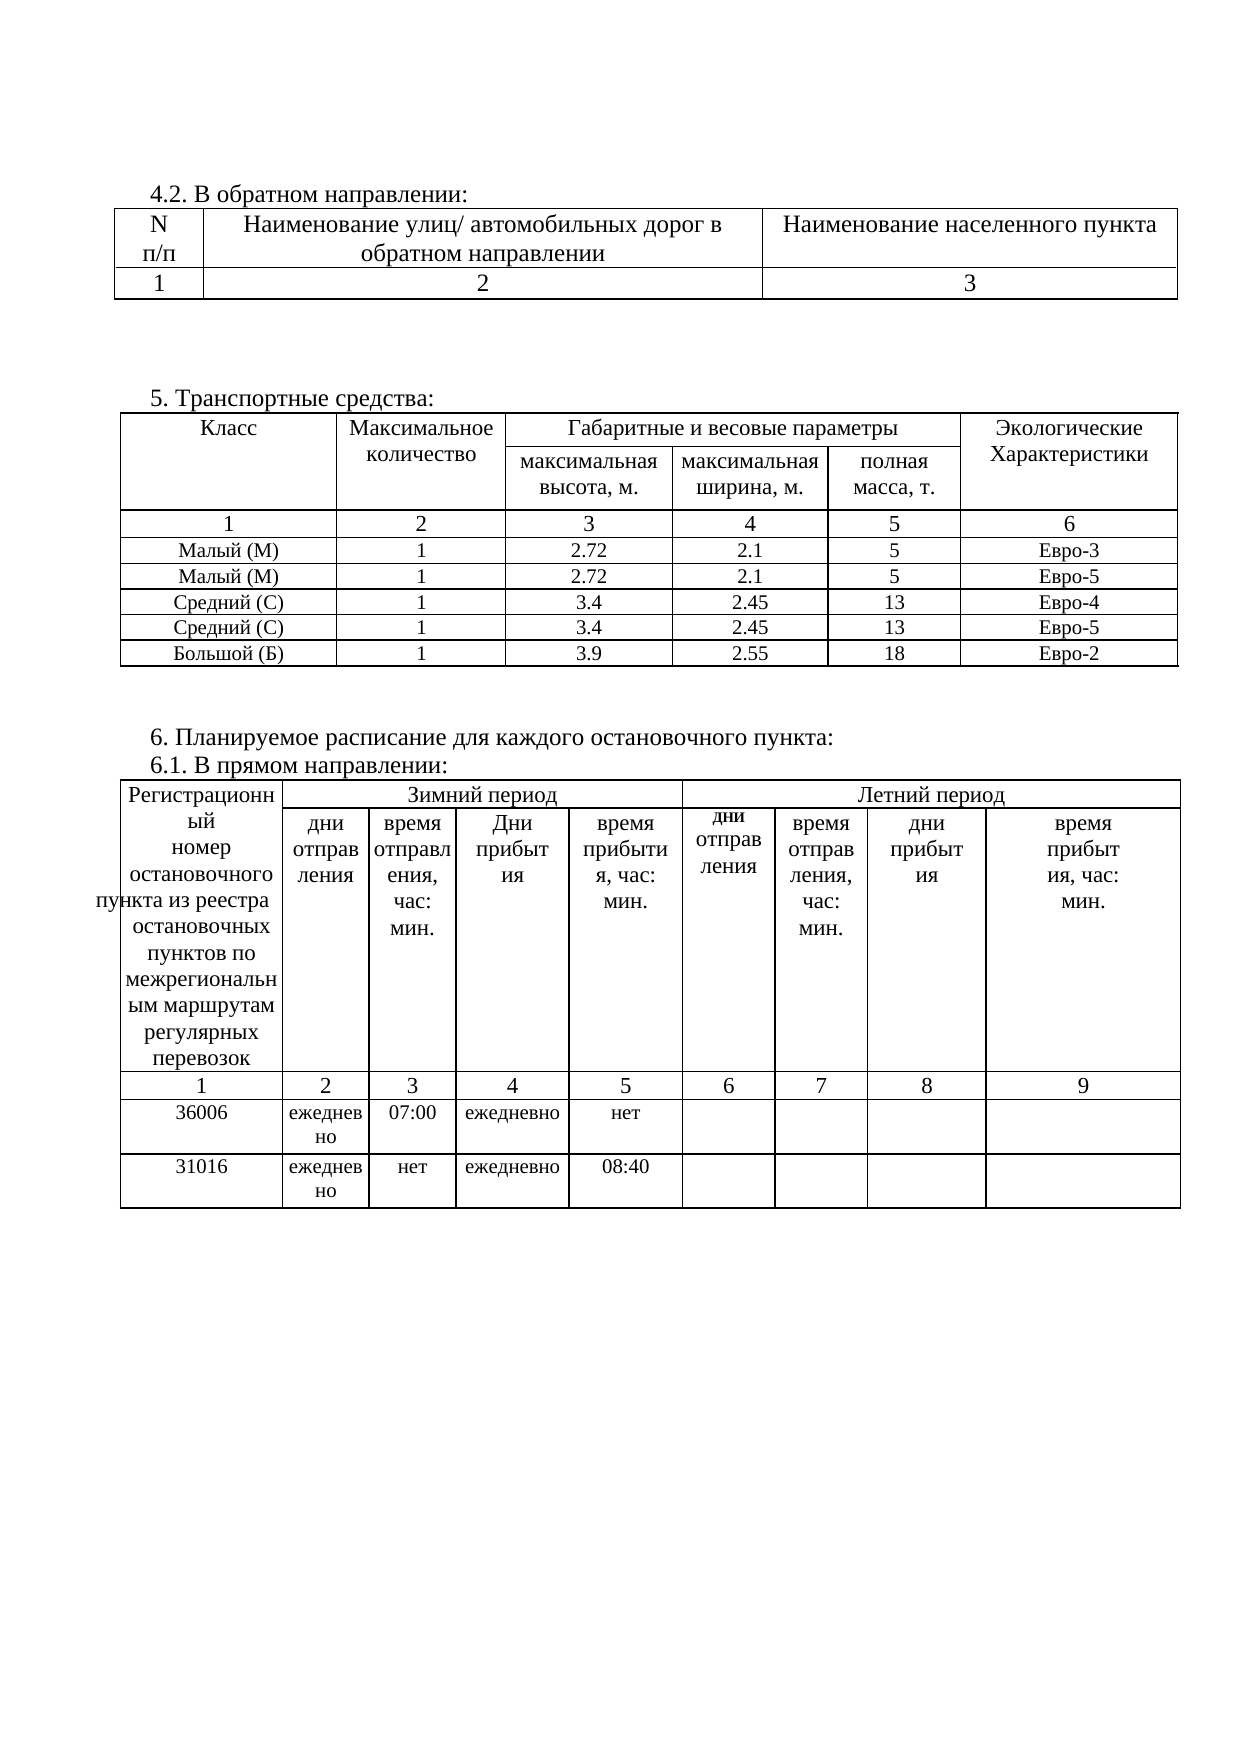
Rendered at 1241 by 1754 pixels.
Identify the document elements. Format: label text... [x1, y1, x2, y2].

text 4.2. В обратном направлении: [150, 179, 1090, 207]
table_cell 07:00 [370, 1100, 455, 1153]
table_cell 6 [961, 511, 1177, 537]
table_cell Евро-4 [961, 590, 1177, 614]
table_cell 2.55 [673, 641, 827, 665]
table_cell Малый (М) [121, 564, 336, 588]
table_cell 36006 [121, 1100, 282, 1153]
table_cell Евро-5 [961, 615, 1177, 639]
table_header Габаритные и весовые параметры [506, 414, 960, 446]
table_cell 3.4 [506, 590, 672, 614]
table_header Наименование улиц/ автомобильных дорог в обратном направлении [204, 209, 762, 267]
table_cell [868, 1155, 985, 1207]
table_cell [987, 1100, 1180, 1153]
table_cell 5 [829, 538, 960, 562]
table_cell дни отправ ления [283, 809, 368, 1071]
table_cell 2 [337, 511, 505, 537]
table_cell 4 [457, 1072, 568, 1098]
table_cell время прибыти я, час: мин. [570, 809, 682, 1071]
table_cell 3.4 [506, 615, 672, 639]
table_cell [683, 1100, 774, 1153]
table_cell дни прибыт ия [868, 809, 985, 1071]
table_cell [776, 1100, 867, 1153]
table_cell Средний (С) [121, 615, 336, 639]
table_cell 13 [829, 615, 960, 639]
table_cell 4 [673, 511, 827, 537]
table_cell Евро-2 [961, 641, 1177, 665]
table_header Экологические Характеристики [961, 414, 1177, 509]
table_cell время отправ ления, час: мин. [776, 809, 867, 1071]
table_cell Средний (С) [121, 590, 336, 614]
table_cell [987, 1155, 1180, 1207]
table_cell 3 [763, 267, 1177, 298]
table_cell Дни прибыт ия [457, 809, 568, 1071]
table_cell Евро-5 [961, 564, 1177, 588]
table_cell время прибыт ия, час: мин. [987, 809, 1180, 1071]
table_cell 13 [829, 590, 960, 614]
table_cell [776, 1155, 867, 1207]
table_cell ежедневно [283, 1100, 368, 1153]
table_cell 2 [283, 1072, 368, 1098]
table_cell 1 [121, 1072, 282, 1098]
table_cell 1 [121, 511, 336, 537]
table_cell 2.72 [506, 538, 672, 562]
table_cell максимальная ширина, м. [673, 447, 827, 509]
table_cell 2.45 [673, 590, 827, 614]
table_cell время отправл ения, час: мин. [370, 809, 455, 1071]
table_cell ежедневно [457, 1100, 568, 1153]
table_header Зимний период [283, 781, 682, 807]
table_cell 2.1 [673, 538, 827, 562]
table_cell 2.45 [673, 615, 827, 639]
table_header Регистрационный номер остановочного пункта из реестра остановочных пунктов по межрегиональным маршрутам регулярных перевозок [121, 781, 282, 1071]
table_cell 2 [204, 268, 762, 298]
table_cell 1 [337, 538, 505, 562]
table_cell 5 [570, 1072, 682, 1098]
table_cell 08:40 [570, 1155, 682, 1207]
table_cell 31016 [121, 1155, 282, 1207]
table_cell 2.72 [506, 564, 672, 588]
table_cell полная масса, т. [829, 447, 960, 509]
table_cell нет [370, 1155, 455, 1207]
table_cell [868, 1100, 985, 1153]
table_header Максимальное количество [337, 414, 505, 509]
table_cell Большой (Б) [121, 641, 336, 665]
table_cell 1 [337, 641, 505, 665]
table_cell 2.1 [673, 564, 827, 588]
table_cell 9 [987, 1072, 1180, 1098]
table_cell 7 [776, 1072, 867, 1098]
table_cell 6 [683, 1072, 774, 1098]
table_cell 1 [115, 268, 203, 298]
table_cell 3.9 [506, 641, 672, 665]
text 5. Транспортные средства: [150, 383, 1090, 412]
table_cell ежедневно [457, 1155, 568, 1207]
table_cell 3 [370, 1072, 455, 1098]
table_cell нет [570, 1100, 682, 1153]
table_header Наименование населенного пункта [763, 209, 1177, 267]
table_header N п/п [115, 209, 203, 267]
table_cell 5 [829, 564, 960, 588]
text 6.1. В прямом направлении: [150, 750, 1090, 779]
table_cell Малый (М) [121, 538, 336, 562]
table_cell ежедневно [283, 1155, 368, 1207]
table_cell максимальная высота, м. [506, 447, 672, 509]
table_cell 18 [829, 641, 960, 665]
table_cell 8 [868, 1072, 985, 1098]
table_cell Евро-3 [961, 538, 1177, 562]
table_header Класс [121, 414, 336, 509]
table_cell 1 [337, 615, 505, 639]
table_cell [683, 1155, 774, 1207]
table_header Летний период [683, 781, 1180, 807]
table_cell 1 [337, 564, 505, 588]
text 6. Планируемое расписание для каждого остановочного пункта: [150, 722, 1090, 750]
table_cell 5 [829, 511, 960, 537]
table_cell ДНИ отправ ления [683, 809, 774, 1071]
table_cell 3 [506, 511, 672, 537]
table_cell 1 [337, 590, 505, 614]
